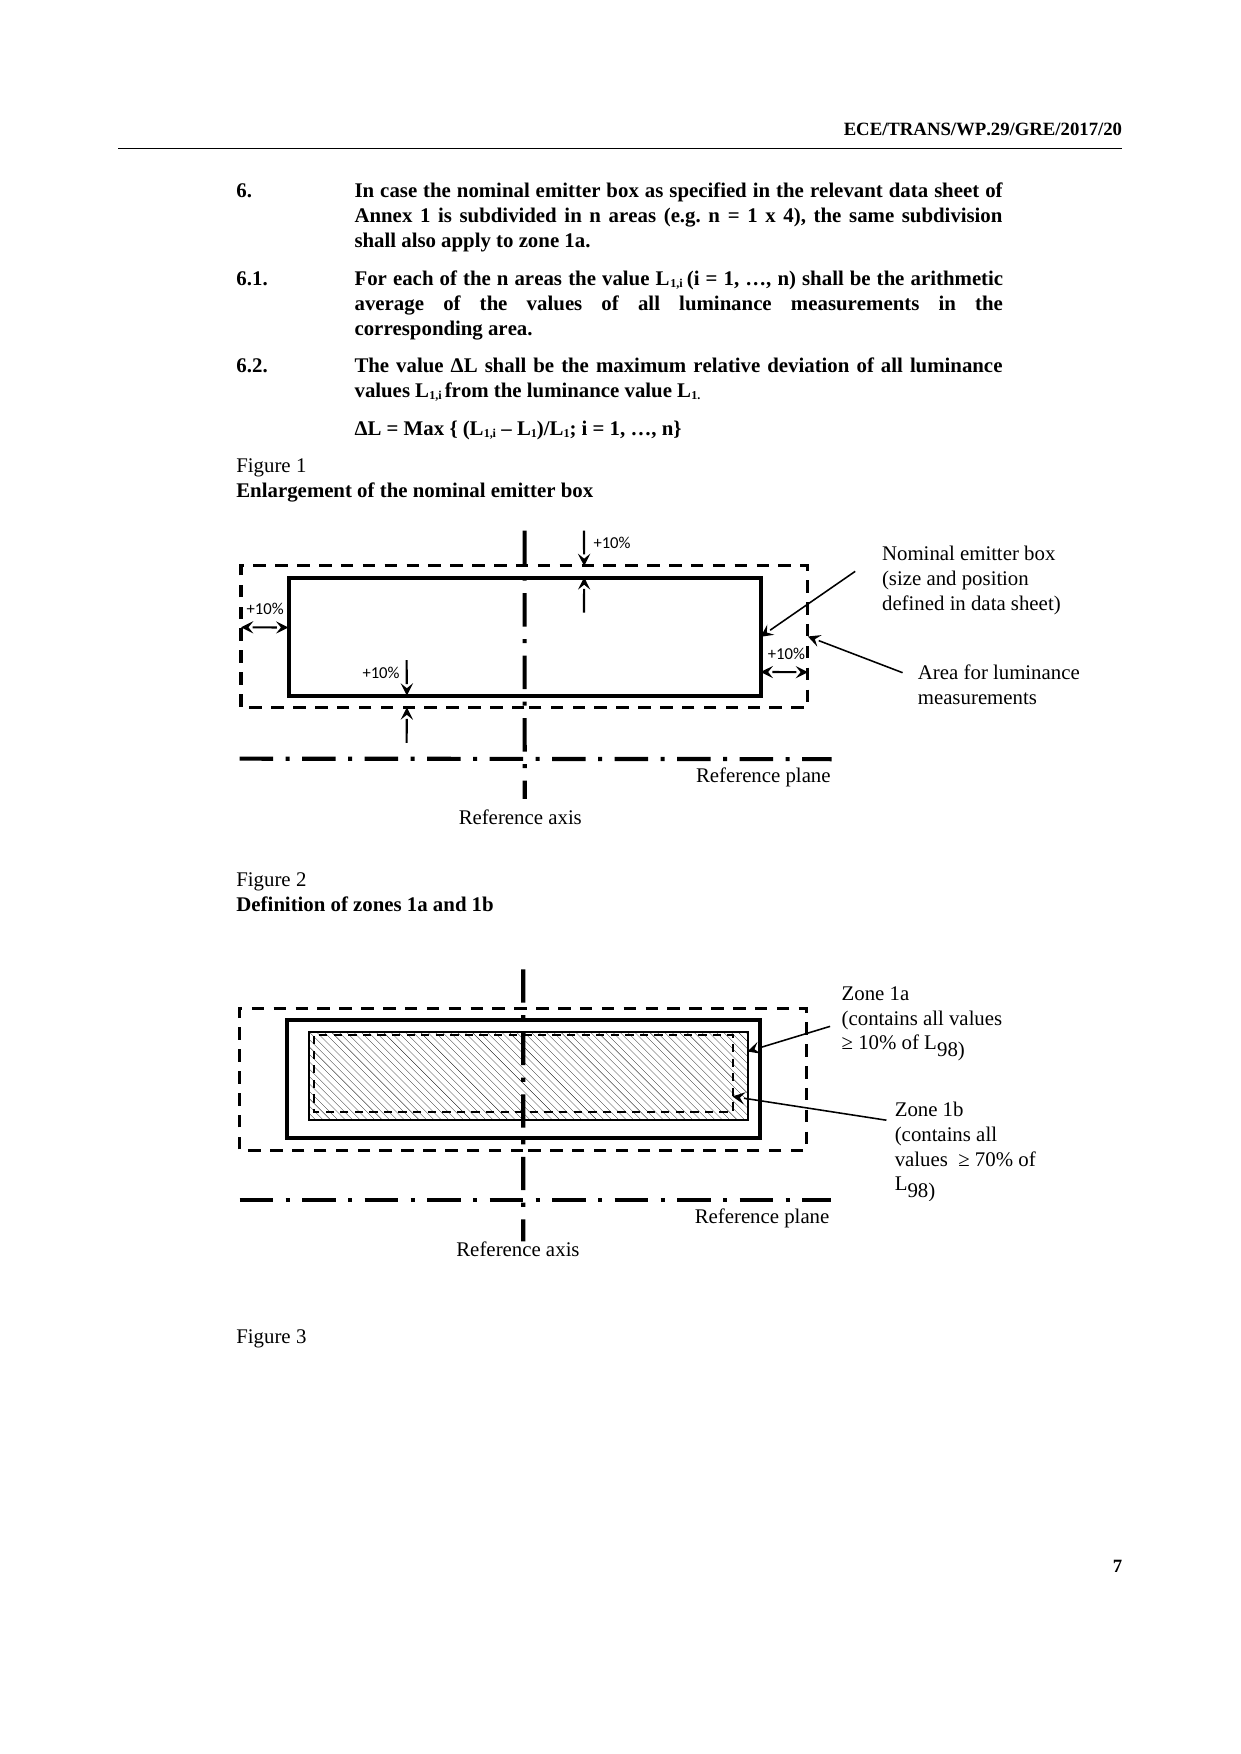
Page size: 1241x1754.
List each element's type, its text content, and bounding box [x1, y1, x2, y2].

text Definition of zones 1a and 1b [236, 891, 1004, 916]
text ΔL = Max { (L1,i – L1)/L1; i = 1, …, n} [354, 415, 1004, 440]
text Figure 1 [236, 452, 1122, 477]
text Figure 2 [236, 866, 1122, 891]
text Enlargement of the nominal emitter box [236, 477, 1122, 502]
text 6.1. For each of the n areas the value L1,i (i = 1, …, n) shall be the arithmetic average of the values of all luminance measurements in the corresponding area. [236, 265, 1004, 340]
text 6. In case the nominal emitter box as specified in the relevant data sheet of Annex 1 is subdivided in n areas (e.g. n = 1 x 4), the same subdivision shall also apply to zone 1a. [236, 177, 1004, 252]
text Figure 3 [177, 1323, 1122, 1348]
text 6.2. The value ΔL shall be the maximum relative deviation of all luminance values L1,i from the luminance value L1. [236, 352, 1004, 402]
